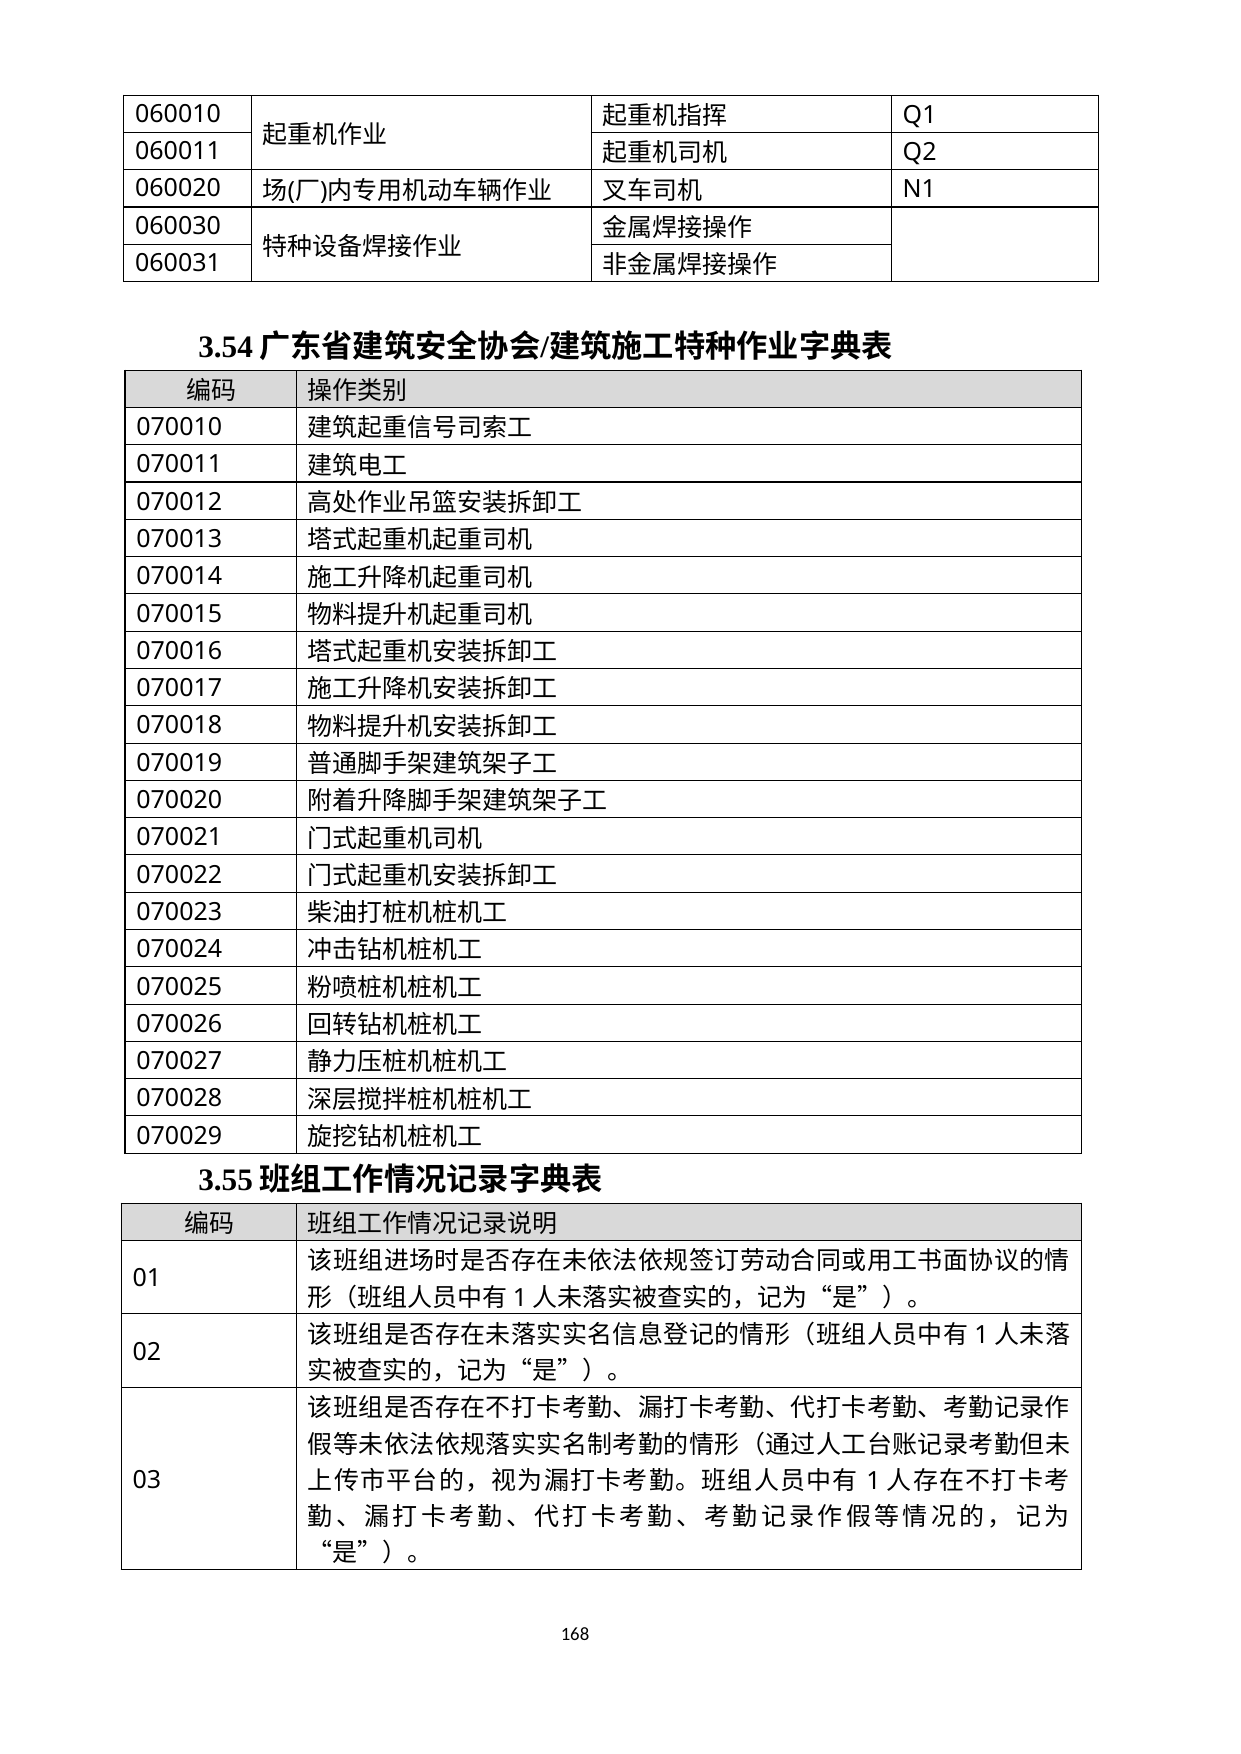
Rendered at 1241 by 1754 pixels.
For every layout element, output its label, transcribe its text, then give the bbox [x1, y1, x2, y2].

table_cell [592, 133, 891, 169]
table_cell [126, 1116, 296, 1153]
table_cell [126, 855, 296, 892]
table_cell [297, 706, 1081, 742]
subtitle 3.54广东省建筑安全协会/建筑施工特种作业字典表 [198, 321, 1134, 366]
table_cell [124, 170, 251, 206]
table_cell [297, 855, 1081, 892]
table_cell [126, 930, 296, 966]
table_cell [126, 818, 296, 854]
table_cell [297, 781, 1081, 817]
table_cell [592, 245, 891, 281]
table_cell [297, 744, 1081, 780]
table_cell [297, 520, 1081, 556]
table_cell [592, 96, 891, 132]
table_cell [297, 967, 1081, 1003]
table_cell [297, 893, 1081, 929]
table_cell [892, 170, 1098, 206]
subtitle 3.55班组工作情况记录字典表 [198, 1154, 1134, 1199]
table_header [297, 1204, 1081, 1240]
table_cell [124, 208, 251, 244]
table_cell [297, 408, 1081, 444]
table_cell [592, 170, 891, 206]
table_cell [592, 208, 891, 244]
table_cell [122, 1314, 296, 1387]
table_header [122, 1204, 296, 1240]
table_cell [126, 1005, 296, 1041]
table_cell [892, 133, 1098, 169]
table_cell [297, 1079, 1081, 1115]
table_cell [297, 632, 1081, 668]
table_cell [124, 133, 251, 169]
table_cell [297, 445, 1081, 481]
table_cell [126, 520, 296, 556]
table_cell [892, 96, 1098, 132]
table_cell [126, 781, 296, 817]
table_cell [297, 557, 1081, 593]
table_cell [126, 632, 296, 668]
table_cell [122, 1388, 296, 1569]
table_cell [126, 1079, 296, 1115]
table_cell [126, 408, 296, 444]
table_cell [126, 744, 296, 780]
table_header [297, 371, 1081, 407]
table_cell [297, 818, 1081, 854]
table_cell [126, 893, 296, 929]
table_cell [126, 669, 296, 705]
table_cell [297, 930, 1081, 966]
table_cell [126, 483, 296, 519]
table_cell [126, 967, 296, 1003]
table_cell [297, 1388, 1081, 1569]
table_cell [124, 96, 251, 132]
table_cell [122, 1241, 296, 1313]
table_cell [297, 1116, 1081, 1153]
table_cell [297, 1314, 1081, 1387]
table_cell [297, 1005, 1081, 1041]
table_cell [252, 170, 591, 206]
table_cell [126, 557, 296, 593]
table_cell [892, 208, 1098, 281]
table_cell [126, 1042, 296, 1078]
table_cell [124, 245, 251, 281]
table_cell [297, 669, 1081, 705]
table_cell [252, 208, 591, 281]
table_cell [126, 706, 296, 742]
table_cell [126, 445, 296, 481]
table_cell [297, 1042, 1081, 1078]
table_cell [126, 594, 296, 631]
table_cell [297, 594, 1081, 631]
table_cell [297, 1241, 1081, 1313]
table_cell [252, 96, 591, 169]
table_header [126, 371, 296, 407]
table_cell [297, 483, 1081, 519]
